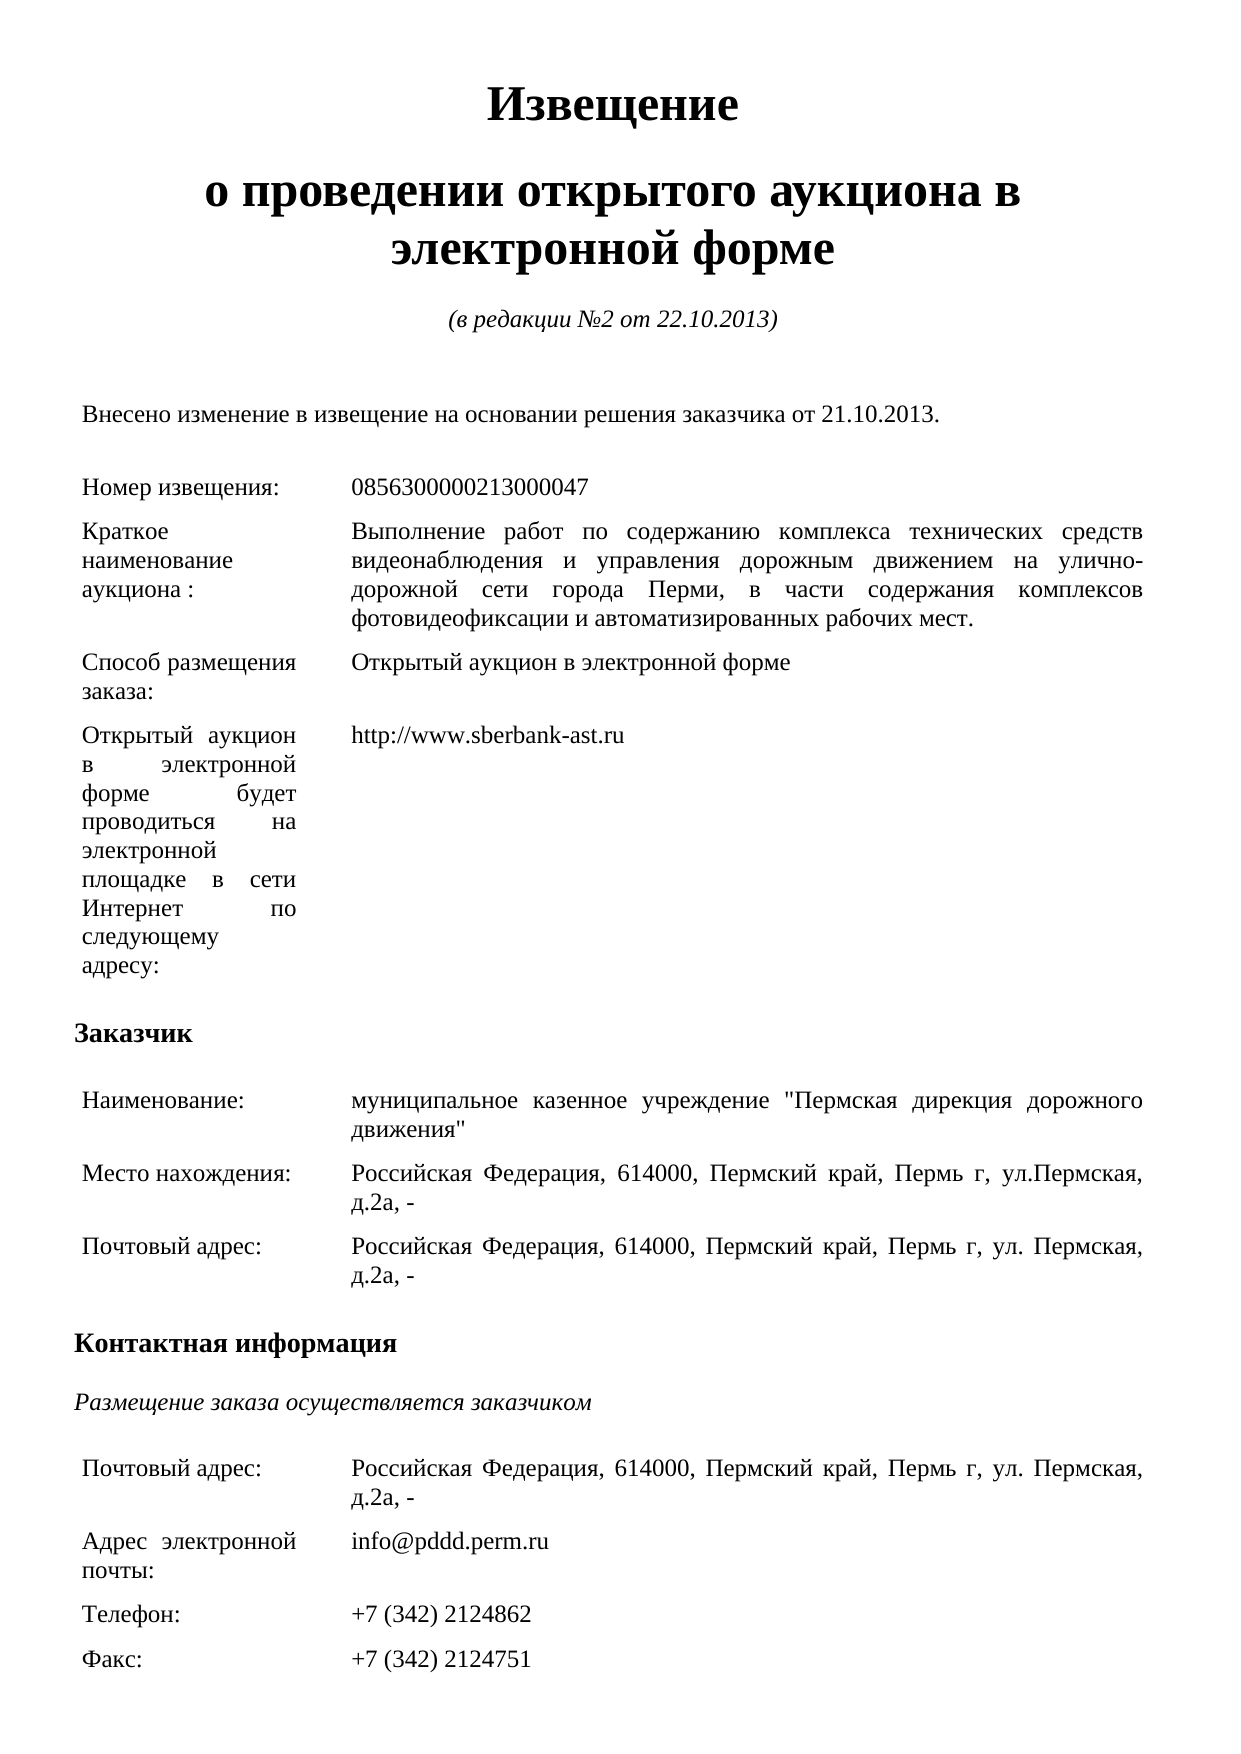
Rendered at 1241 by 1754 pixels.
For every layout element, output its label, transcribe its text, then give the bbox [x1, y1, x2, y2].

table_cell Почтовый адрес: [74, 1224, 343, 1297]
text Извещение [74, 73, 1152, 131]
table_header Российская Федерация, 614000, Пермский край, Пермь г, ул. Пермская, д.2а, - [343, 1445, 1152, 1518]
table_header Номер извещения: [74, 464, 343, 508]
table_cell Открытый аукцион в электронной форме будет проводиться на электронной площадке в сети Интернет по следующему адресу: [74, 712, 343, 987]
table_cell info@pddd.perm.ru [343, 1519, 1152, 1592]
table_header Внесено изменение в извещение на основании решения заказчика от 21.10.2013. [74, 391, 1152, 435]
table_header Почтовый адрес: [74, 1445, 343, 1518]
table_cell +7 (342) 2124862 [343, 1592, 1152, 1636]
table_header 0856300000213000047 [343, 464, 1152, 508]
text (в редакции №2 от 22.10.2013) [74, 304, 1152, 333]
table_cell Российская Федерация, 614000, Пермский край, Пермь г, ул. Пермская, д.2а, - [343, 1224, 1152, 1297]
table_cell Факс: [74, 1636, 343, 1680]
table_cell Выполнение работ по содержанию комплекса технических средств видеонаблюдения и управления дорожным движением на улично-дорожной сети города Перми, в части содержания комплексов фотовидеофиксации и автоматизированных рабочих мест. [343, 509, 1152, 639]
text Размещение заказа осуществляется заказчиком [74, 1387, 1152, 1416]
table_cell Открытый аукцион в электронной форме [343, 639, 1152, 712]
text Контактная информация [74, 1326, 1152, 1358]
table_cell Телефон: [74, 1592, 343, 1636]
table_header муниципальное казенное учреждение "Пермская дирекция дорожного движения" [343, 1078, 1152, 1151]
table_cell Российская Федерация, 614000, Пермский край, Пермь г, ул.Пермская, д.2а, - [343, 1151, 1152, 1224]
table_cell http://www.sberbank-ast.ru [343, 712, 1152, 987]
table_cell Краткое наименование аукциона : [74, 509, 343, 639]
text о проведении открытого аукциона в электронной форме [74, 160, 1152, 275]
text Заказчик [74, 1016, 1152, 1048]
table_header Наименование: [74, 1078, 343, 1151]
table_cell Место нахождения: [74, 1151, 343, 1224]
table_cell Адрес электронной почты: [74, 1519, 343, 1592]
table_cell Способ размещения заказа: [74, 639, 343, 712]
table_cell +7 (342) 2124751 [343, 1636, 1152, 1680]
